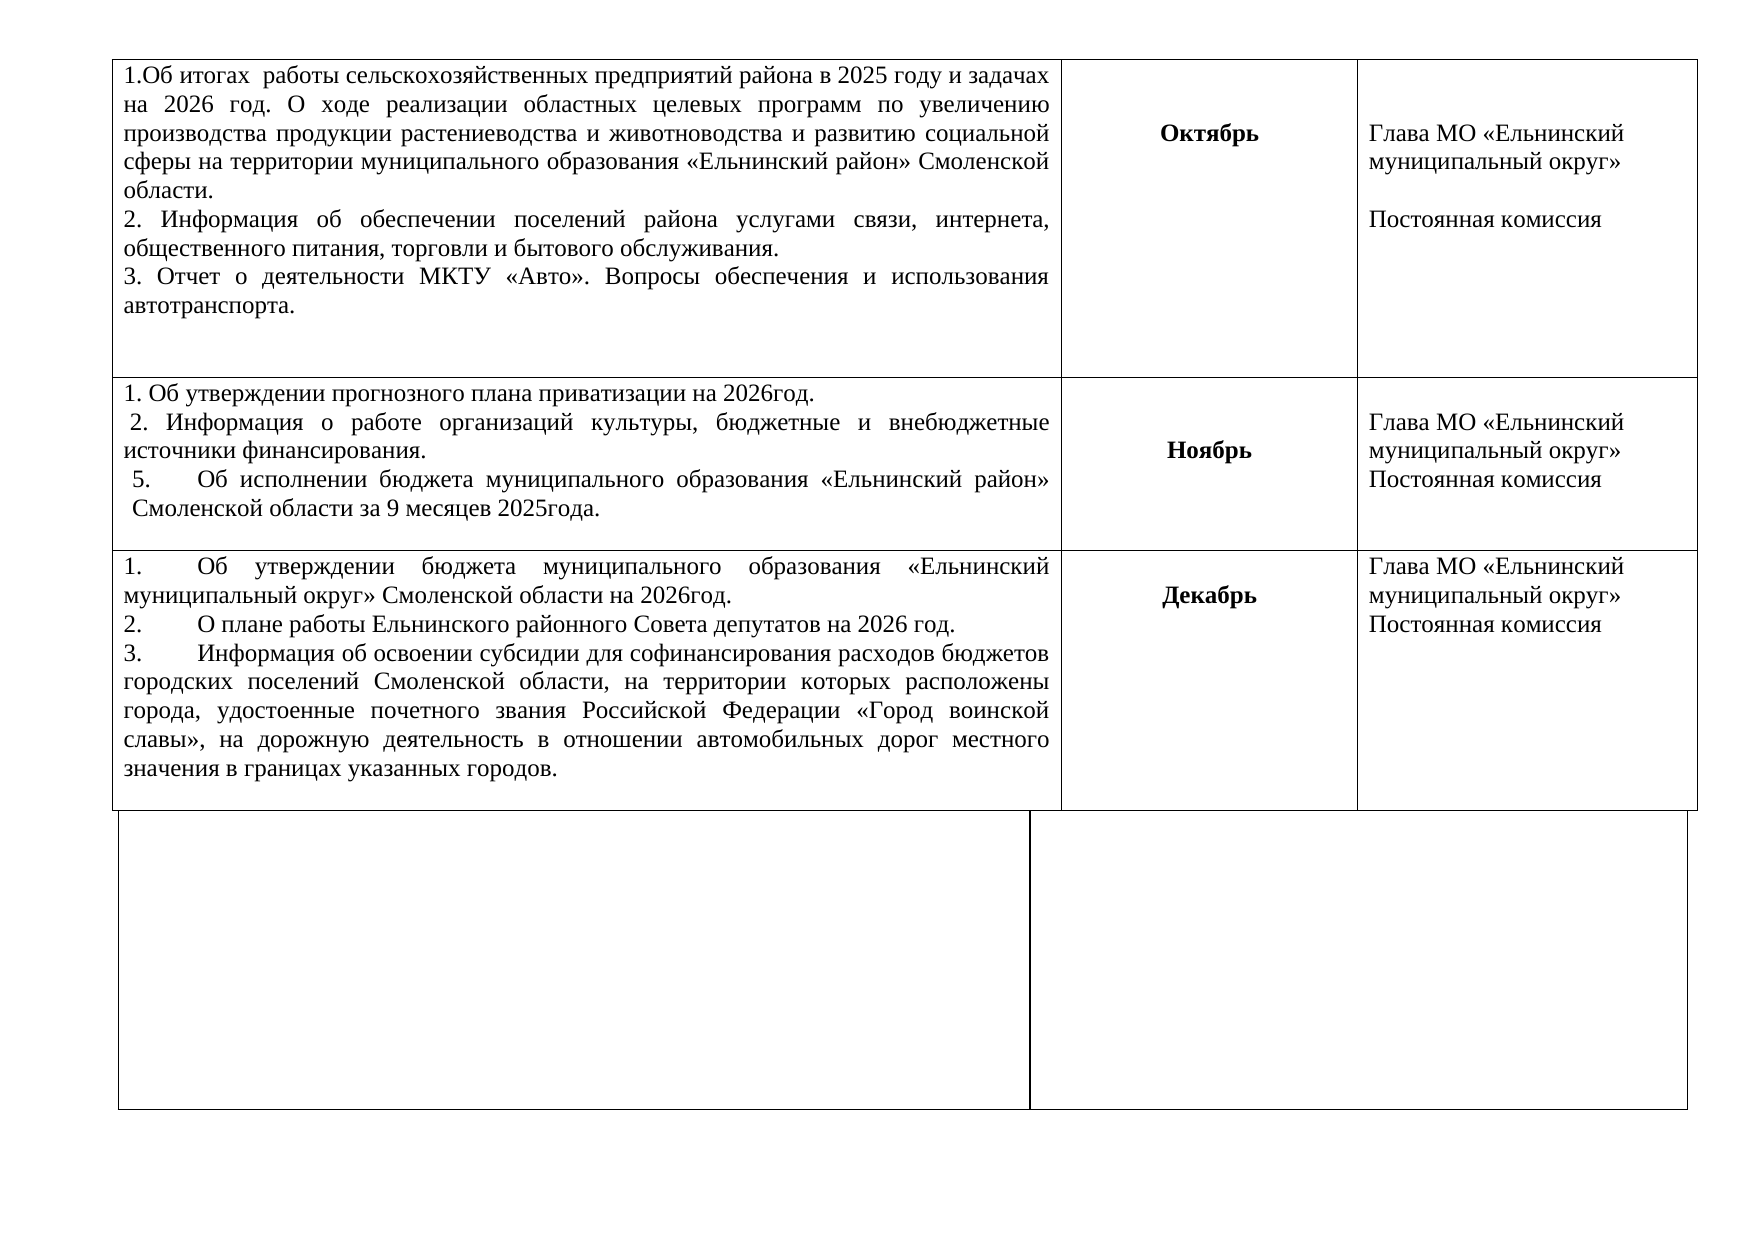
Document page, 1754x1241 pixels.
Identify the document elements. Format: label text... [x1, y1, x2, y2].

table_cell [1358, 60, 1697, 377]
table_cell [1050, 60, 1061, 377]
table_cell Октябрь [1062, 60, 1357, 377]
table_cell Глава МО «Ельнинский муниципальный округ» Постоянная комиссия [1358, 551, 1697, 810]
table_cell Об утверждении бюджета муниципального образования «Ельнинский муниципальный округ» Смоленской области на 2026год. О плане работы Ельнинского районного Совета депутатов на 2026 год. Информация об освоении субсидии для софинансирования расходов бюджетов городских поселений Смоленской области, на территории которых расположены города, удостоенные почетного звания Российской Федерации «Город воинской славы», на дорожную деятельность в отношении автомобильных дорог местного значения в границах указанных городов. [113, 551, 1061, 810]
table_cell Глава МО «Ельнинский муниципальный округ» Постоянная комиссия [1358, 378, 1697, 550]
table_cell Ноябрь [1062, 378, 1357, 550]
table_cell 1. Об утверждении прогнозного плана приватизации на 2026год. 2. Информация о работе организаций культуры, бюджетные и внебюджетные источники финансирования. Об исполнении бюджета муниципального образования «Ельнинский район» Смоленской области за 9 месяцев 2025года. [113, 378, 1061, 550]
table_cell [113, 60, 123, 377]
table_cell [1031, 811, 1687, 1109]
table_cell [119, 811, 1029, 1109]
table_cell Декабрь [1062, 551, 1357, 810]
